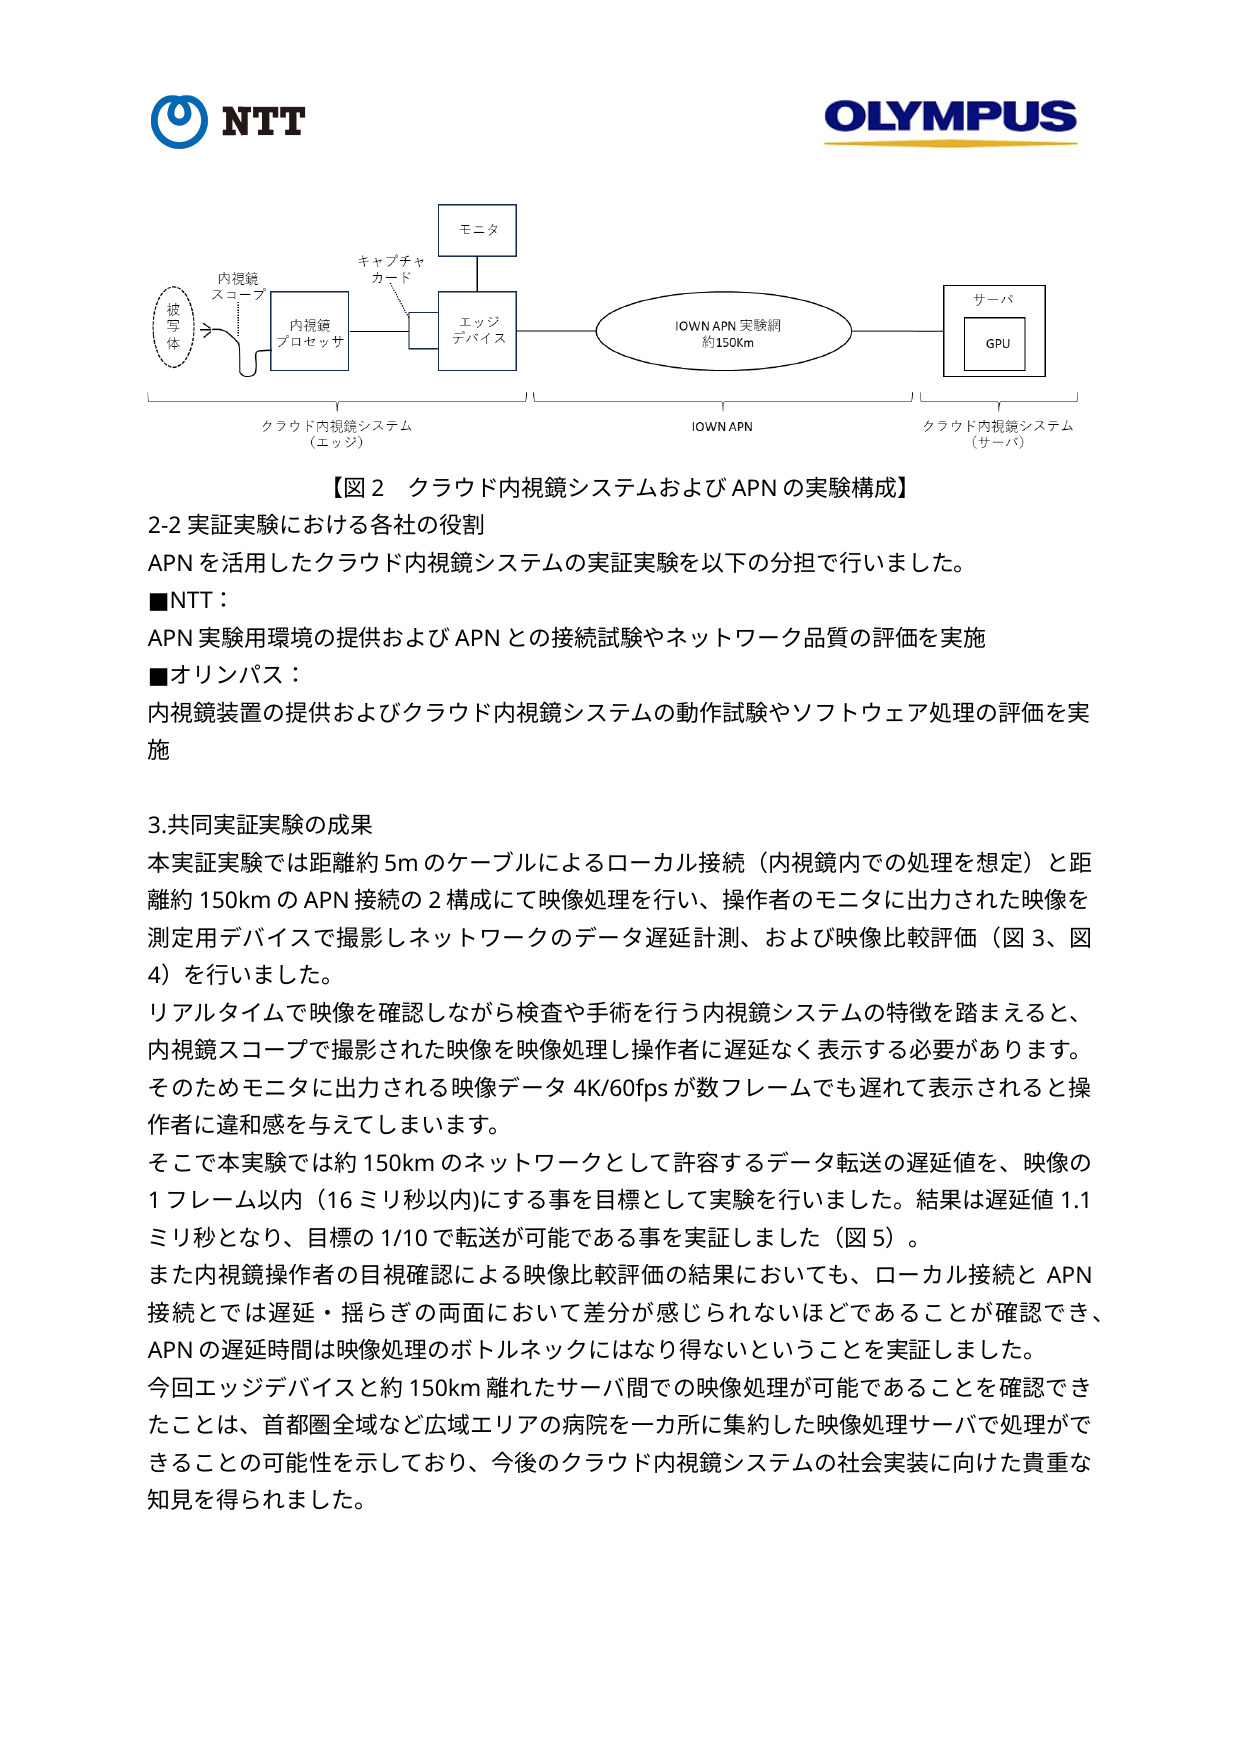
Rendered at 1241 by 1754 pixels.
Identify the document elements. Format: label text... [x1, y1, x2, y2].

text 3.共同実証実験の成果 [148, 805, 1092, 842]
text APN実験用環境の提供およびAPNとの接続試験やネットワーク品質の評価を実施 [148, 617, 1092, 655]
text 今回エッジデバイスと約150km離れたサーバ間での映像処理が可能であることを確認できたことは、首都圏全域など広域エリアの病院を一カ所に集約した映像処理サーバで処理ができることの可能性を示しており、今後のクラウド内視鏡システムの社会実装に向けた貴重な知見を得られました。 [148, 1367, 1092, 1517]
text また内視鏡操作者の目視確認による映像比較評価の結果においても、ローカル接続とAPN接続とでは遅延・揺らぎの両面において差分が感じられないほどであることが確認でき、APNの遅延時間は映像処理のボトルネックにはなり得ないということを実証しました。 [148, 1255, 1092, 1367]
text 本実証実験では距離約5mのケーブルによるローカル接続（内視鏡内での処理を想定）と距離約150kmのAPN接続の2構成にて映像処理を行い、操作者のモニタに出力された映像を測定用デバイスで撮影しネットワークのデータ遅延計測、および映像比較評価（図3、図4）を行いました。 [148, 842, 1092, 992]
text 【図2 クラウド内視鏡システムおよびAPNの実験構成】 [148, 467, 1092, 505]
text 2-2 実証実験における各社の役割 [148, 505, 1092, 542]
text 内視鏡装置の提供およびクラウド内視鏡システムの動作試験やソフトウェア処理の評価を実施 [148, 692, 1092, 767]
picture [147, 204, 1084, 460]
text APNを活用したクラウド内視鏡システムの実証実験を以下の分担で行いました。 [148, 542, 1092, 580]
text ■NTT： [148, 580, 1092, 617]
text ■オリンパス： [148, 655, 1092, 692]
text そこで本実験では約150kmのネットワークとして許容するデータ転送の遅延値を、映像の1フレーム以内（16ミリ秒以内)にする事を目標として実験を行いました。結果は遅延値1.1ミリ秒となり、目標の1/10で転送が可能である事を実証しました（図5）。 [148, 1142, 1092, 1255]
text リアルタイムで映像を確認しながら検査や手術を行う内視鏡システムの特徴を踏まえると、内視鏡スコープで撮影された映像を映像処理し操作者に遅延なく表示する必要があります。そのためモニタに出力される映像データ4K/60fpsが数フレームでも遅れて表示されると操作者に違和感を与えてしまいます。 [148, 992, 1092, 1142]
picture [147, 91, 309, 153]
picture [812, 88, 1089, 153]
